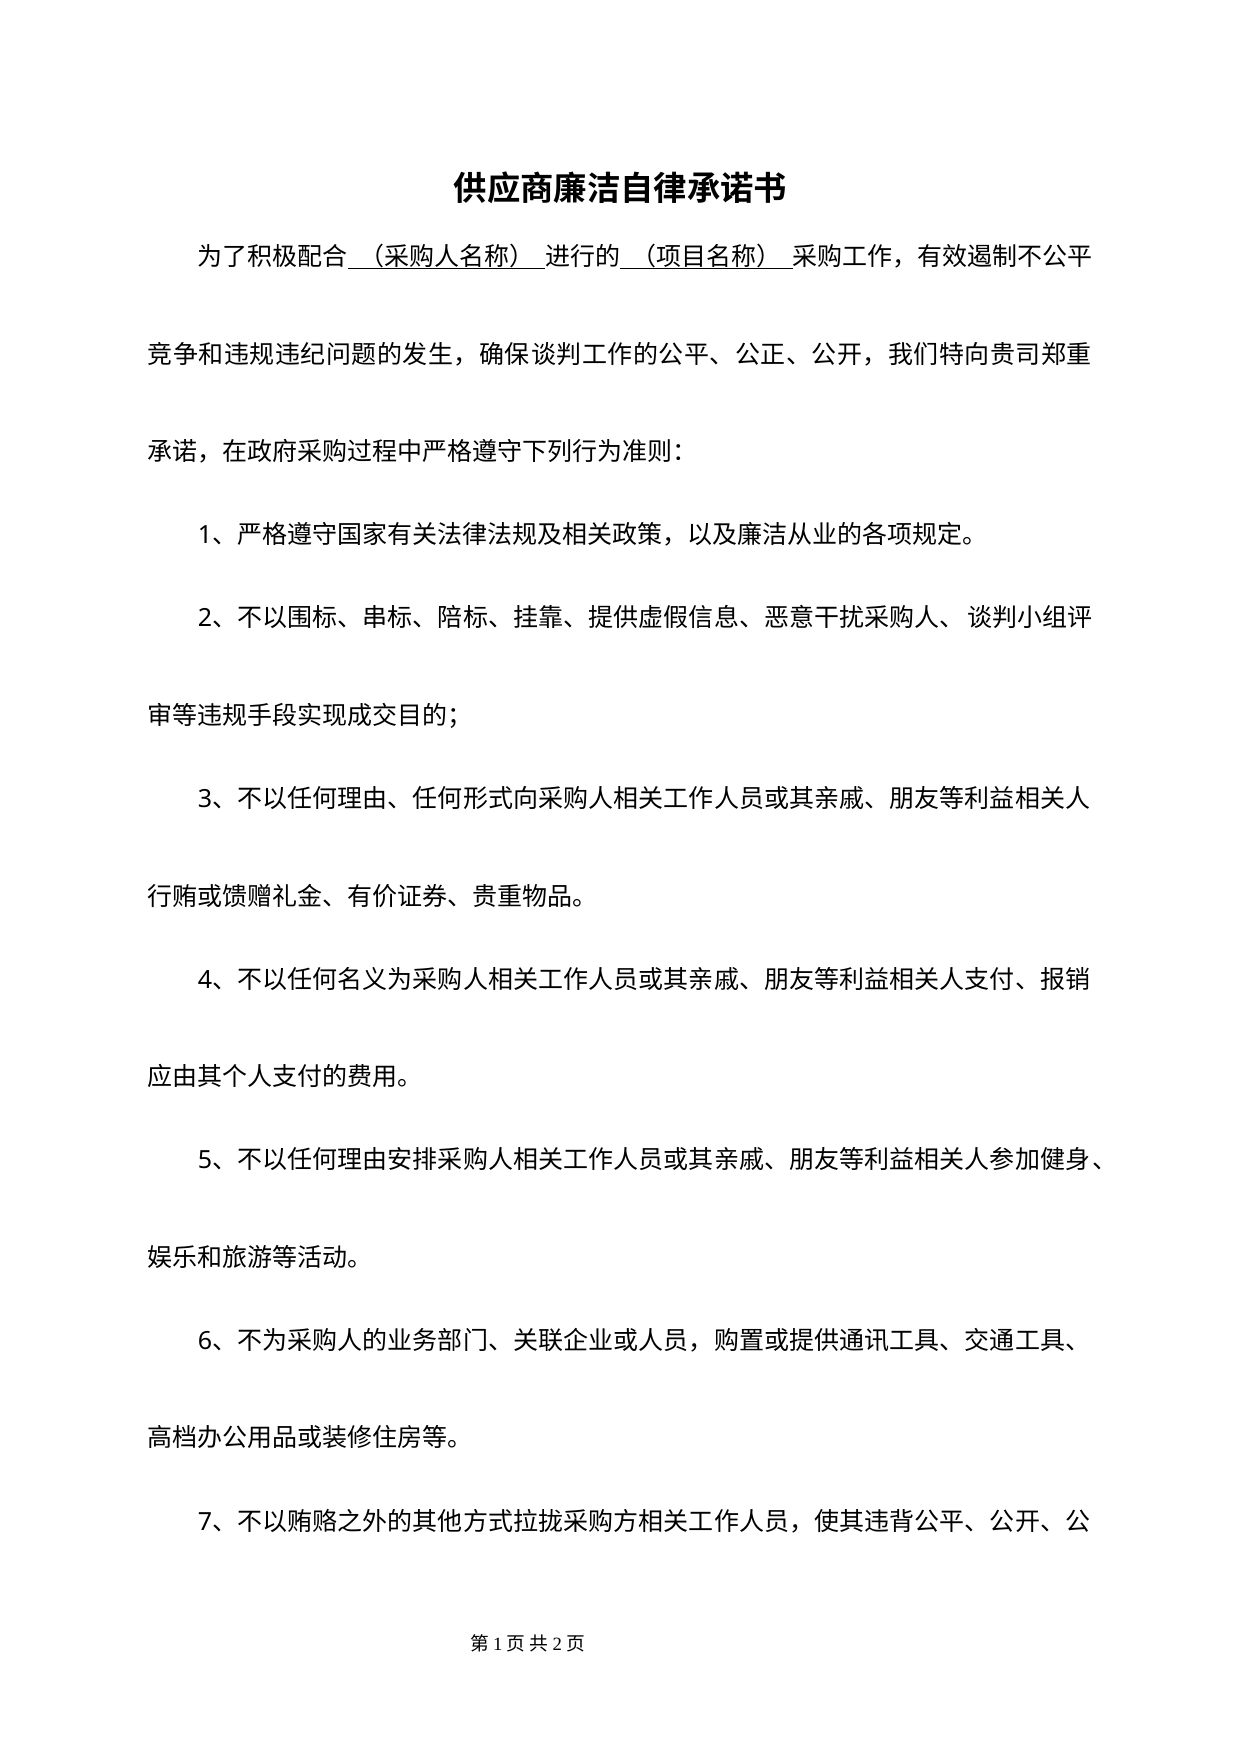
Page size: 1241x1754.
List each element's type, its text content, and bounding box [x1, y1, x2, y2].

text 3、不以任何理由、任何形式向采购人相关工作人员或其亲戚、朋友等利益相关人行贿或馈赠礼金、有价证券、贵重物品。 [148, 764, 1093, 927]
text 6、不为采购人的业务部门、关联企业或人员，购置或提供通讯工具、交通工具、高档办公用品或装修住房等。 [148, 1306, 1093, 1468]
text 2、不以围标、串标、陪标、挂靠、提供虚假信息、恶意干扰采购人、谈判小组评审等违规手段实现成交目的； [148, 583, 1093, 746]
text 1、严格遵守国家有关法律法规及相关政策，以及廉洁从业的各项规定。 [148, 500, 1093, 565]
text 5、不以任何理由安排采购人相关工作人员或其亲戚、朋友等利益相关人参加健身、娱乐和旅游等活动。 [148, 1125, 1093, 1288]
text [148, 1487, 1093, 1552]
text 为了积极配合 （采购人名称） 进行的 （项目名称） 采购工作，有效遏制不公平竞争和违规违纪问题的发生，确保谈判工作的公平、公正、公开，我们特向贵司郑重承诺，在政府采购过程中严格遵守下列行为准则： [148, 222, 1093, 482]
text 供应商廉洁自律承诺书 [148, 162, 1093, 210]
text 4、不以任何名义为采购人相关工作人员或其亲戚、朋友等利益相关人支付、报销应由其个人支付的费用。 [148, 945, 1093, 1107]
